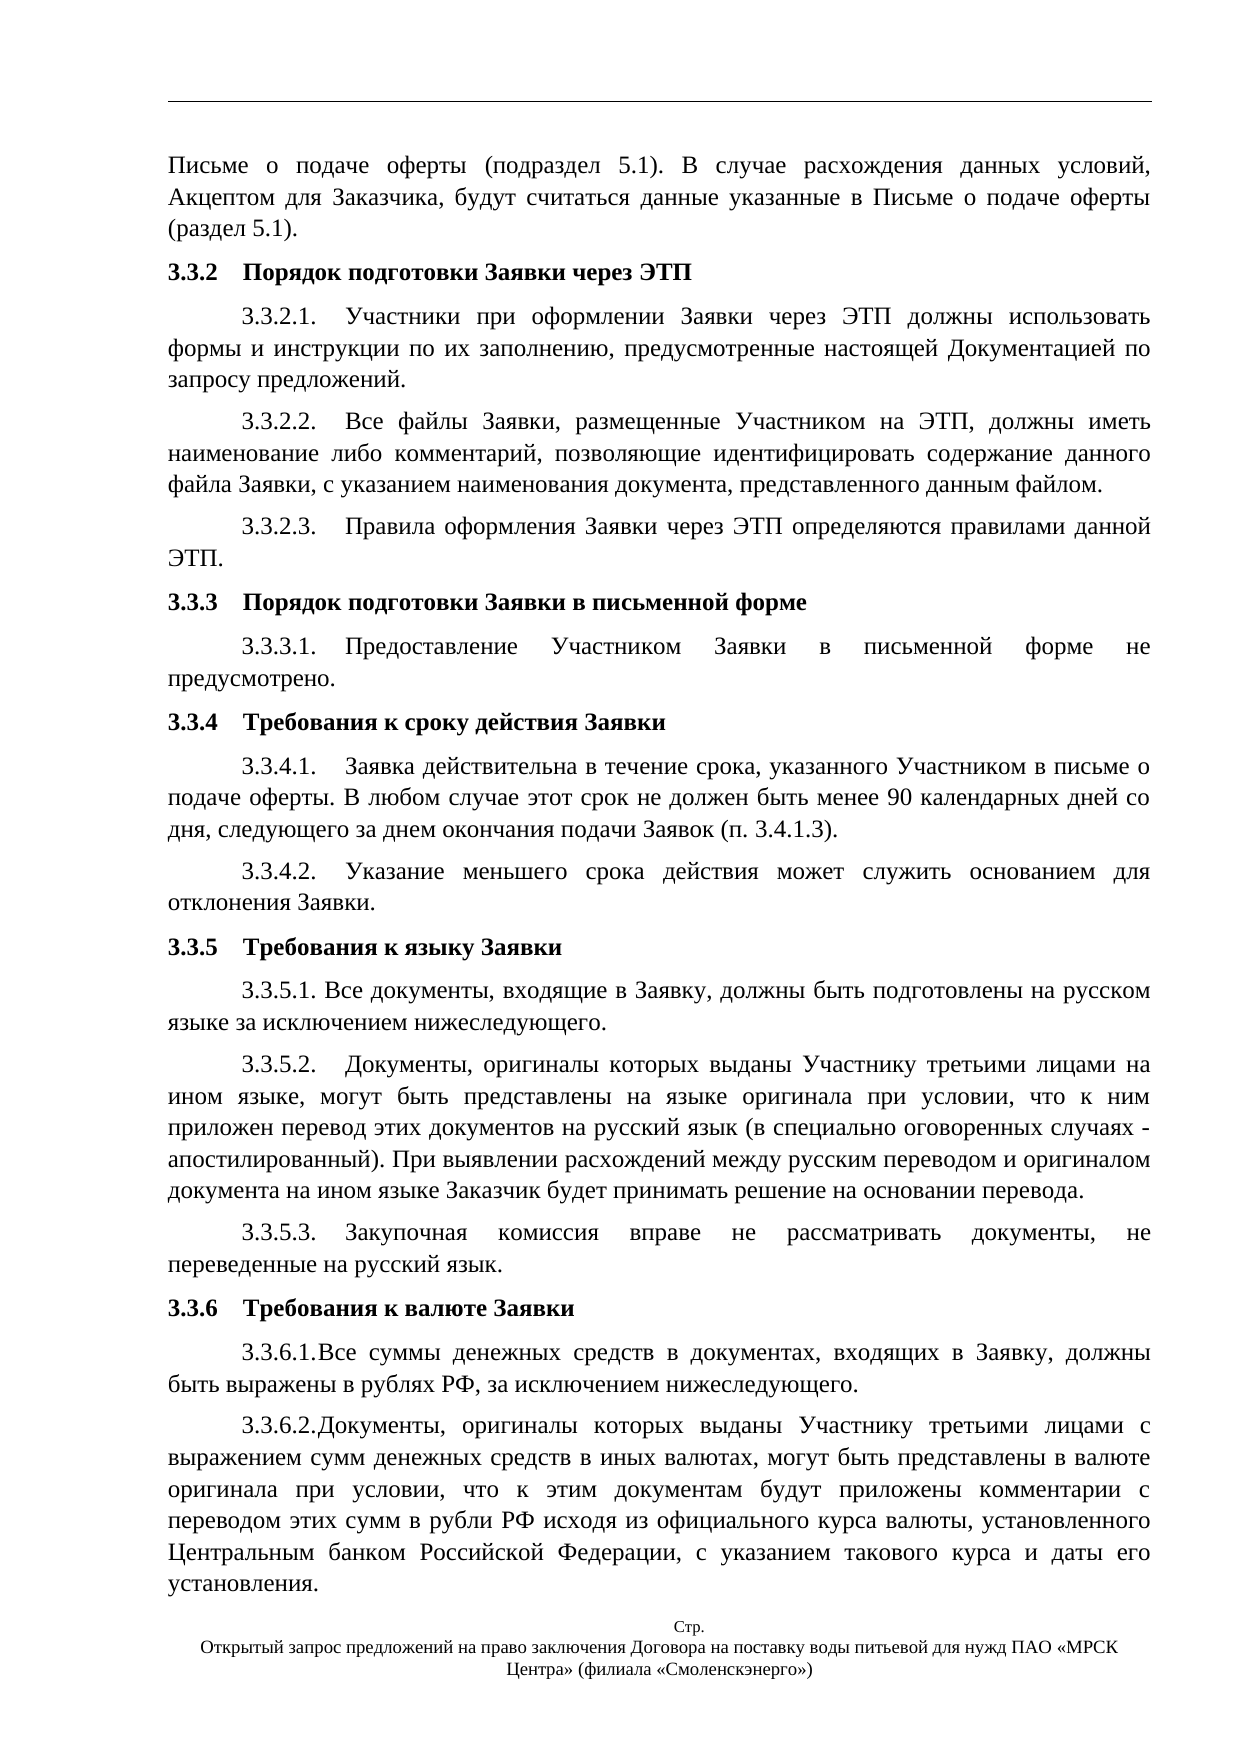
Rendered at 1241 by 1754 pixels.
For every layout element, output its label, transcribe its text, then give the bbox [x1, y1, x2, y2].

subtitle Порядок подготовки Заявки в письменной форме [168, 587, 1152, 616]
list Все файлы Заявки, размещенные Участником на ЭТП, должны иметь наименование либо комментарий, позволяющие идентифицировать содержание данного файла Заявки, с указанием наименования документа, представленного данным файлом. [168, 406, 1152, 498]
subtitle Требования к языку Заявки [168, 932, 1152, 960]
list Заявка действительна в течение срока, указанного Участником в письме о подаче оферты. В любом случае этот срок не должен быть менее 90 календарных дней со дня, следующего за днем окончания подачи Заявок (п. 3.4.1.3). [168, 751, 1151, 843]
list Документы, оригиналы которых выданы Участнику третьими лицами с выражением сумм денежных средств в иных валютах, могут быть представлены в валюте оригинала при условии, что к этим документам будут приложены комментарии с переводом этих сумм в рубли РФ исходя из официального курса валюты, установленного Центральным банком Российской Федерации, с указанием такового курса и даты его установления. [168, 1411, 1152, 1597]
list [168, 150, 1152, 242]
list Указание меньшего срока действия может служить основанием для отклонения Заявки. [168, 856, 1151, 916]
list Предоставление Участником Заявки в письменной форме не предусмотрено. [168, 631, 1152, 691]
list Правила оформления Заявки через ЭТП определяются правилами данной ЭТП. [168, 511, 1152, 572]
text 3.3.5.1. Все документы, входящие в Заявку, должны быть подготовлены на русском языке за исключением нижеследующего. [168, 976, 1152, 1036]
list Документы, оригиналы которых выданы Участнику третьими лицами на ином языке, могут быть представлены на языке оригинала при условии, что к ним приложен перевод этих документов на русский язык (в специально оговоренных случаях - апостилированный). При выявлении расхождений между русским переводом и оригиналом документа на ином языке Заказчик будет принимать решение на основании перевода. [168, 1049, 1152, 1204]
subtitle Порядок подготовки Заявки через ЭТП [168, 257, 1152, 286]
subtitle Требования к сроку действия Заявки [168, 707, 1152, 736]
list Участники при оформлении Заявки через ЭТП должны использовать формы и инструкции по их заполнению, предусмотренные настоящей Документацией по запросу предложений. [168, 301, 1152, 393]
subtitle Требования к валюте Заявки [168, 1293, 1152, 1322]
list Закупочная комиссия вправе не рассматривать документы, не переведенные на русский язык. [168, 1217, 1152, 1278]
list Все суммы денежных средств в документах, входящих в Заявку, должны быть выражены в рублях РФ, за исключением нижеследующего. [168, 1337, 1152, 1397]
